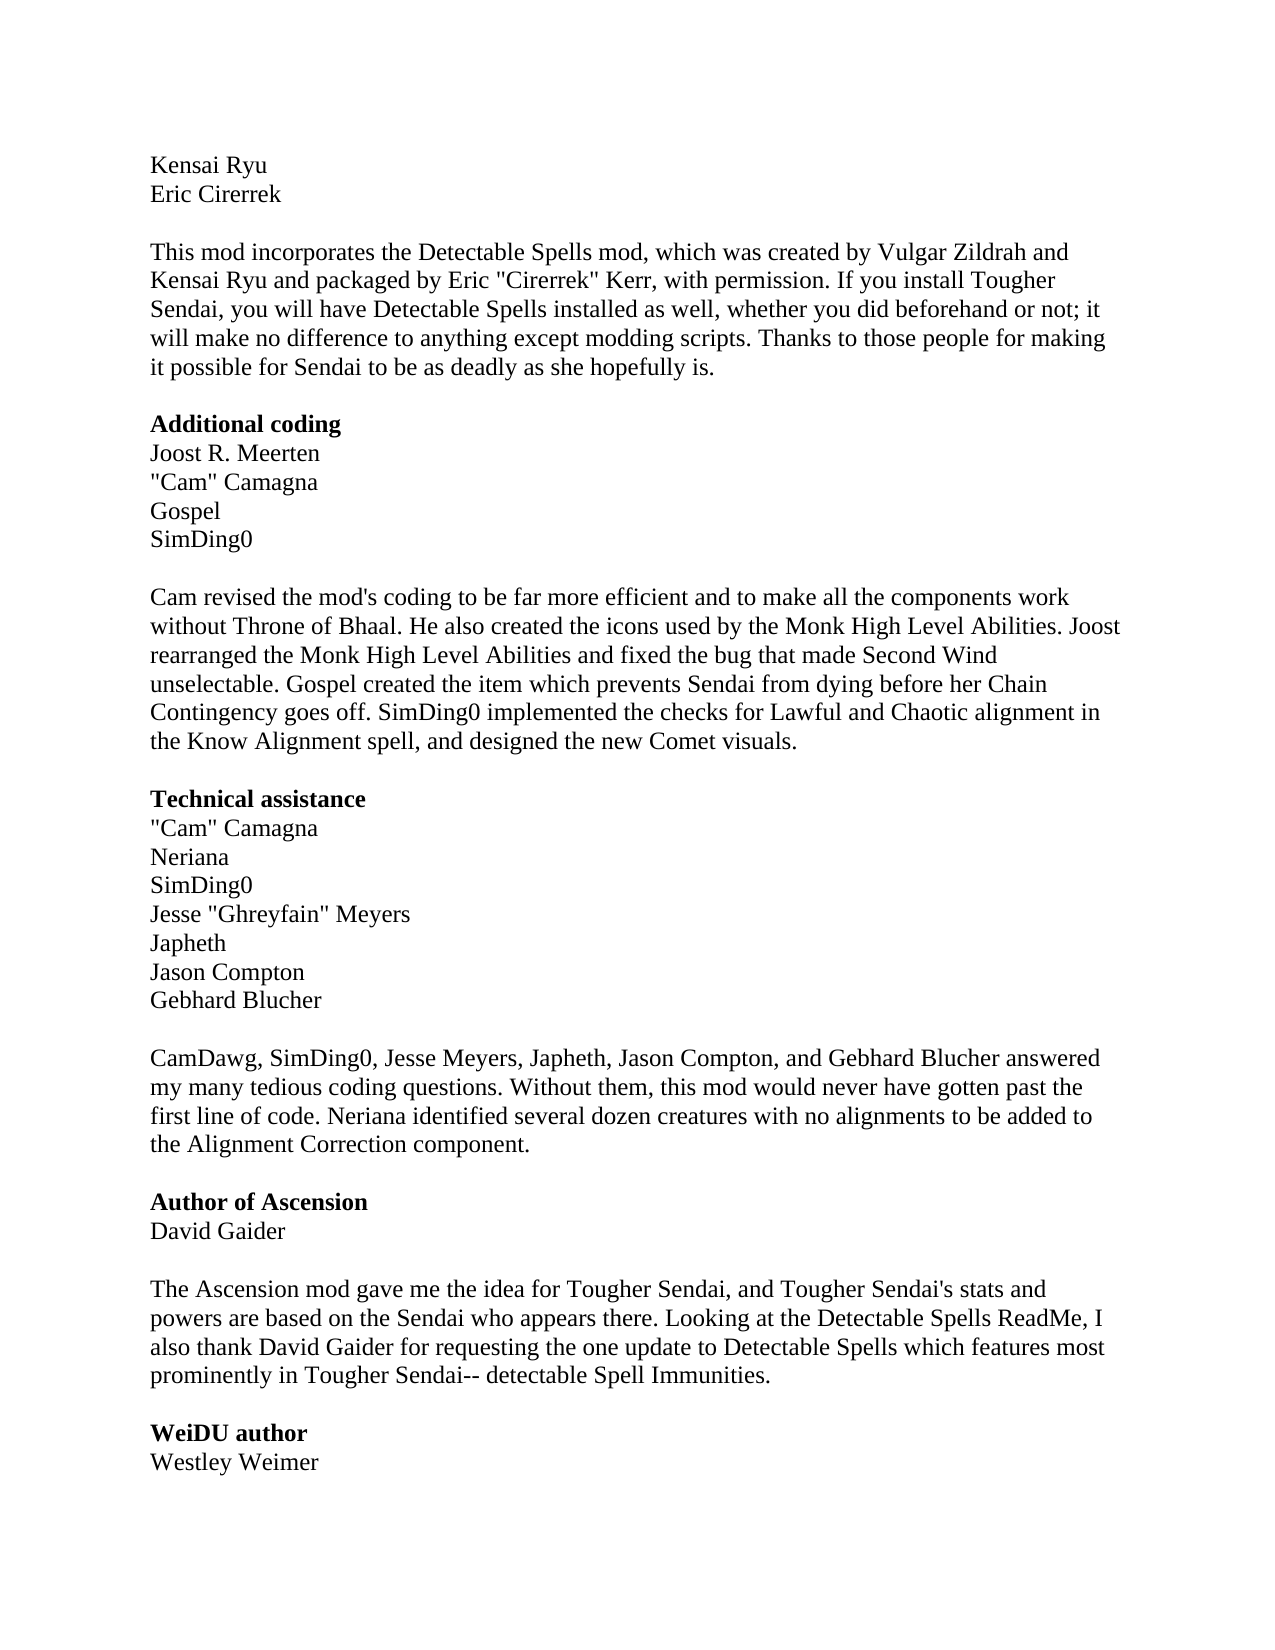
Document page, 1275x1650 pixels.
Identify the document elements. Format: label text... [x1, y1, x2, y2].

text Technical assistance "Cam" Camagna Neriana SimDing0 Jesse "Ghreyfain" Meyers Japheth Jason Compton Gebhard Blucher [150, 784, 1125, 1014]
text Author of Ascension David Gaider [150, 1187, 1125, 1245]
text CamDawg, SimDing0, Jesse Meyers, Japheth, Jason Compton, and Gebhard Blucher answered my many tedious coding questions. Without them, this mod would never have gotten past the first line of code. Neriana identified several dozen creatures with no alignments to be added to the Alignment Correction component. [150, 1043, 1125, 1158]
text This mod incorporates the Detectable Spells mod, which was created by Vulgar Zildrah and Kensai Ryu and packaged by Eric "Cirerrek" Kerr, with permission. If you install Tougher Sendai, you will have Detectable Spells installed as well, whether you did beforehand or not; it will make no difference to anything except modding scripts. Thanks to those people for making it possible for Sendai to be as deadly as she hopefully is. [150, 237, 1125, 380]
text WeiDU author Westley Weimer [150, 1418, 1125, 1476]
text Additional coding Joost R. Meerten "Cam" Camagna Gospel SimDing0 [150, 409, 1125, 553]
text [150, 150, 1125, 207]
text Cam revised the mod's coding to be far more efficient and to make all the components work without Throne of Bhaal. He also created the icons used by the Monk High Level Abilities. Joost rearranged the Monk High Level Abilities and fixed the bug that made Second Wind unselectable. Gospel created the item which prevents Sendai from dying before her Chain Contingency goes off. SimDing0 implemented the checks for Lawful and Chaotic alignment in the Know Alignment spell, and designed the new Comet visuals. [150, 582, 1125, 755]
text The Ascension mod gave me the idea for Tougher Sendai, and Tougher Sendai's stats and powers are based on the Sendai who appears there. Looking at the Detectable Spells ReadMe, I also thank David Gaider for requesting the one update to Detectable Spells which features most prominently in Tougher Sendai-- detectable Spell Immunities. [150, 1274, 1125, 1389]
